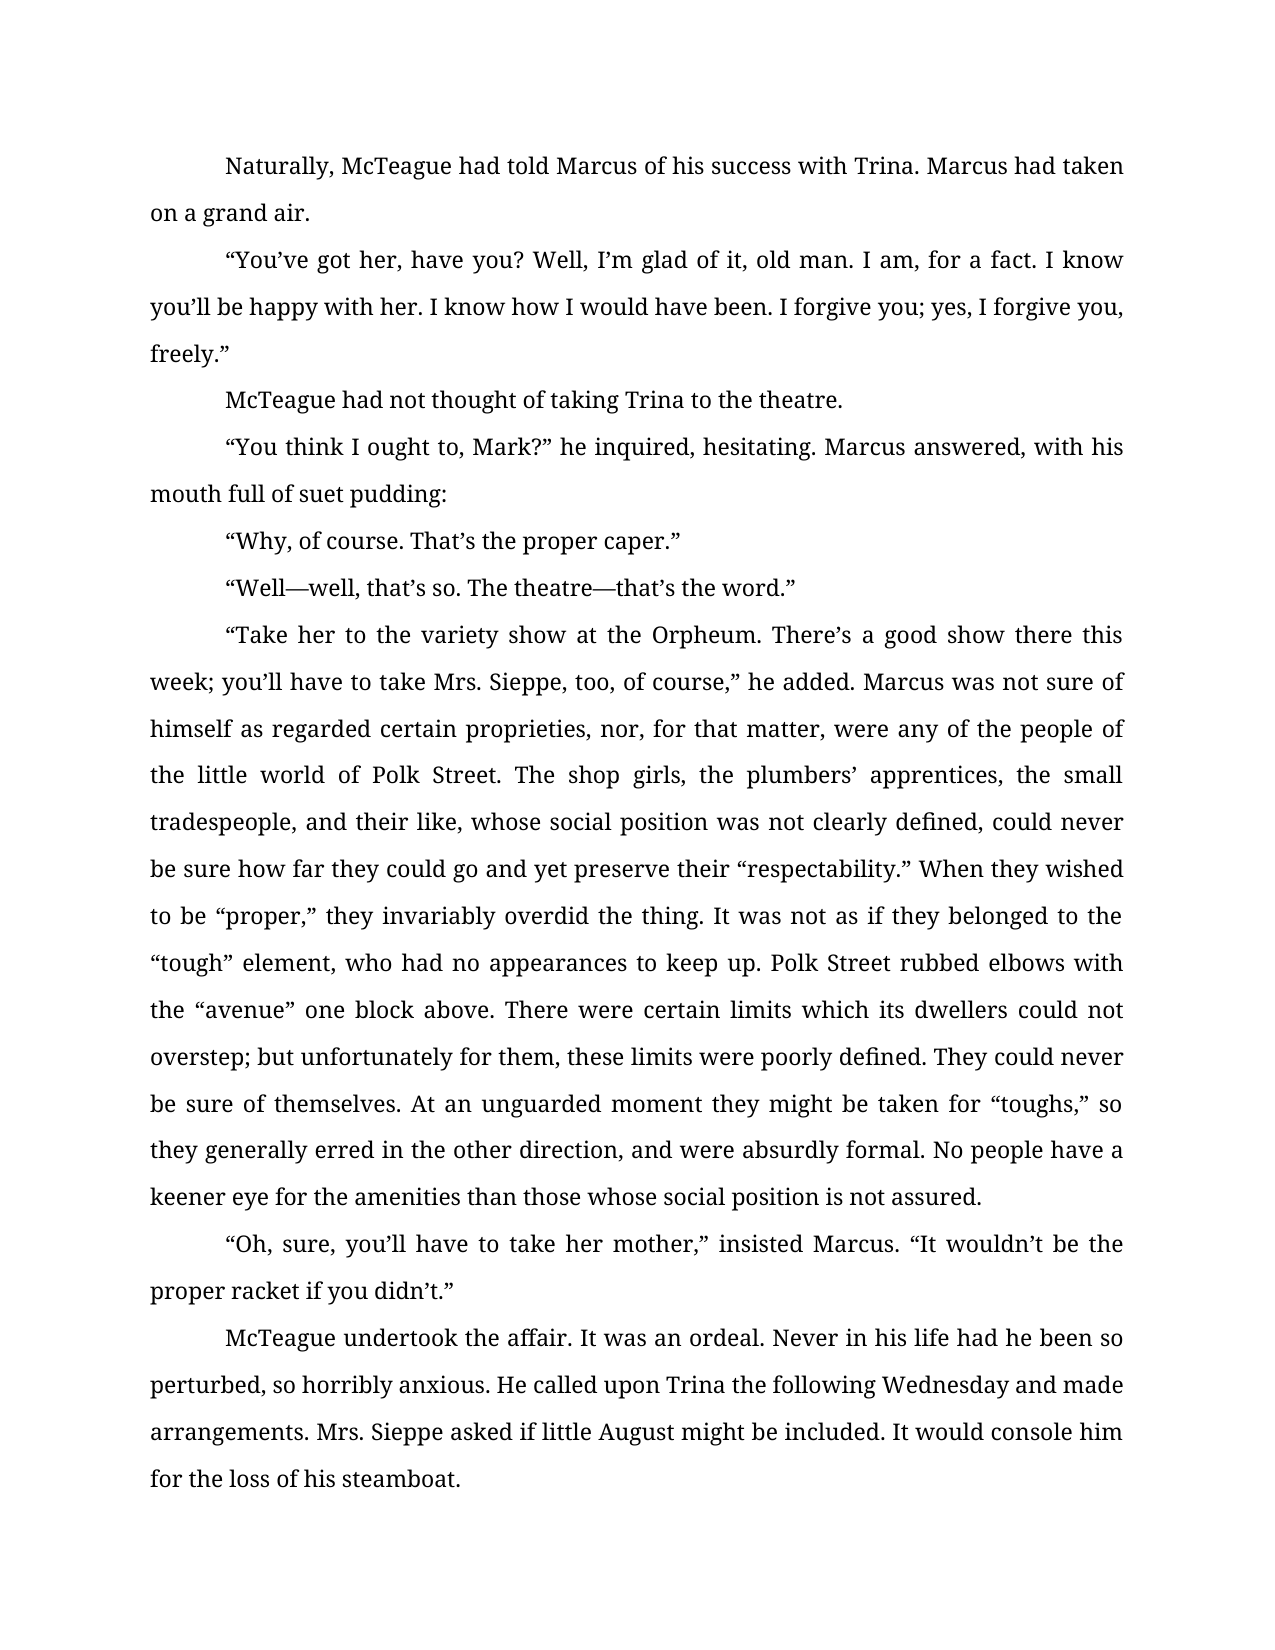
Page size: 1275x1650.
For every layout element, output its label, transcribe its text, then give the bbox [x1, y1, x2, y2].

text “You’ve got her, have you? Well, I’m glad of it, old man. I am, for a fact. I know you’ll be happy with her. I know how I would have been. I forgive you; yes, I forgive you, freely.” [150, 244, 1125, 369]
text “Why, of course. That’s the proper caper.” [150, 525, 1125, 556]
text “Take her to the variety show at the Orpheum. There’s a good show there this week; you’ll have to take Mrs. Sieppe, too, of course,” he added. Marcus was not sure of himself as regarded certain proprieties, nor, for that matter, were any of the people of the little world of Polk Street. The shop girls, the plumbers’ apprentices, the small tradespeople, and their like, whose social position was not clearly defined, could never be sure how far they could go and yet preserve their “respectability.” When they wished to be “proper,” they invariably overdid the thing. It was not as if they belonged to the “tough” element, who had no appearances to keep up. Polk Street rubbed elbows with the “avenue” one block above. There were certain limits which its dwellers could not overstep; but unfortunately for them, these limits were poorly defined. They could never be sure of themselves. At an unguarded moment they might be taken for “toughs,” so they generally erred in the other direction, and were absurdly formal. No people have a keener eye for the amenities than those whose social position is not assured. [150, 619, 1125, 1212]
text “Oh, sure, you’ll have to take her mother,” insisted Marcus. “It wouldn’t be the proper racket if you didn’t.” [150, 1228, 1125, 1306]
text McTeague had not thought of taking Trina to the theatre. [150, 384, 1125, 416]
text “You think I ought to, Mark?” he inquired, hesitating. Marcus answered, with his mouth full of suet pudding: [150, 431, 1125, 509]
text “Well—well, that’s so. The theatre—that’s the word.” [150, 572, 1125, 603]
text Naturally, McTeague had told Marcus of his success with Trina. Marcus had taken on a grand air. [150, 150, 1125, 228]
text McTeague undertook the affair. It was an ordeal. Never in his life had he been so perturbed, so horribly anxious. He called upon Trina the following Wednesday and made arrangements. Mrs. Sieppe asked if little August might be included. It would console him for the loss of his steamboat. [150, 1322, 1125, 1494]
